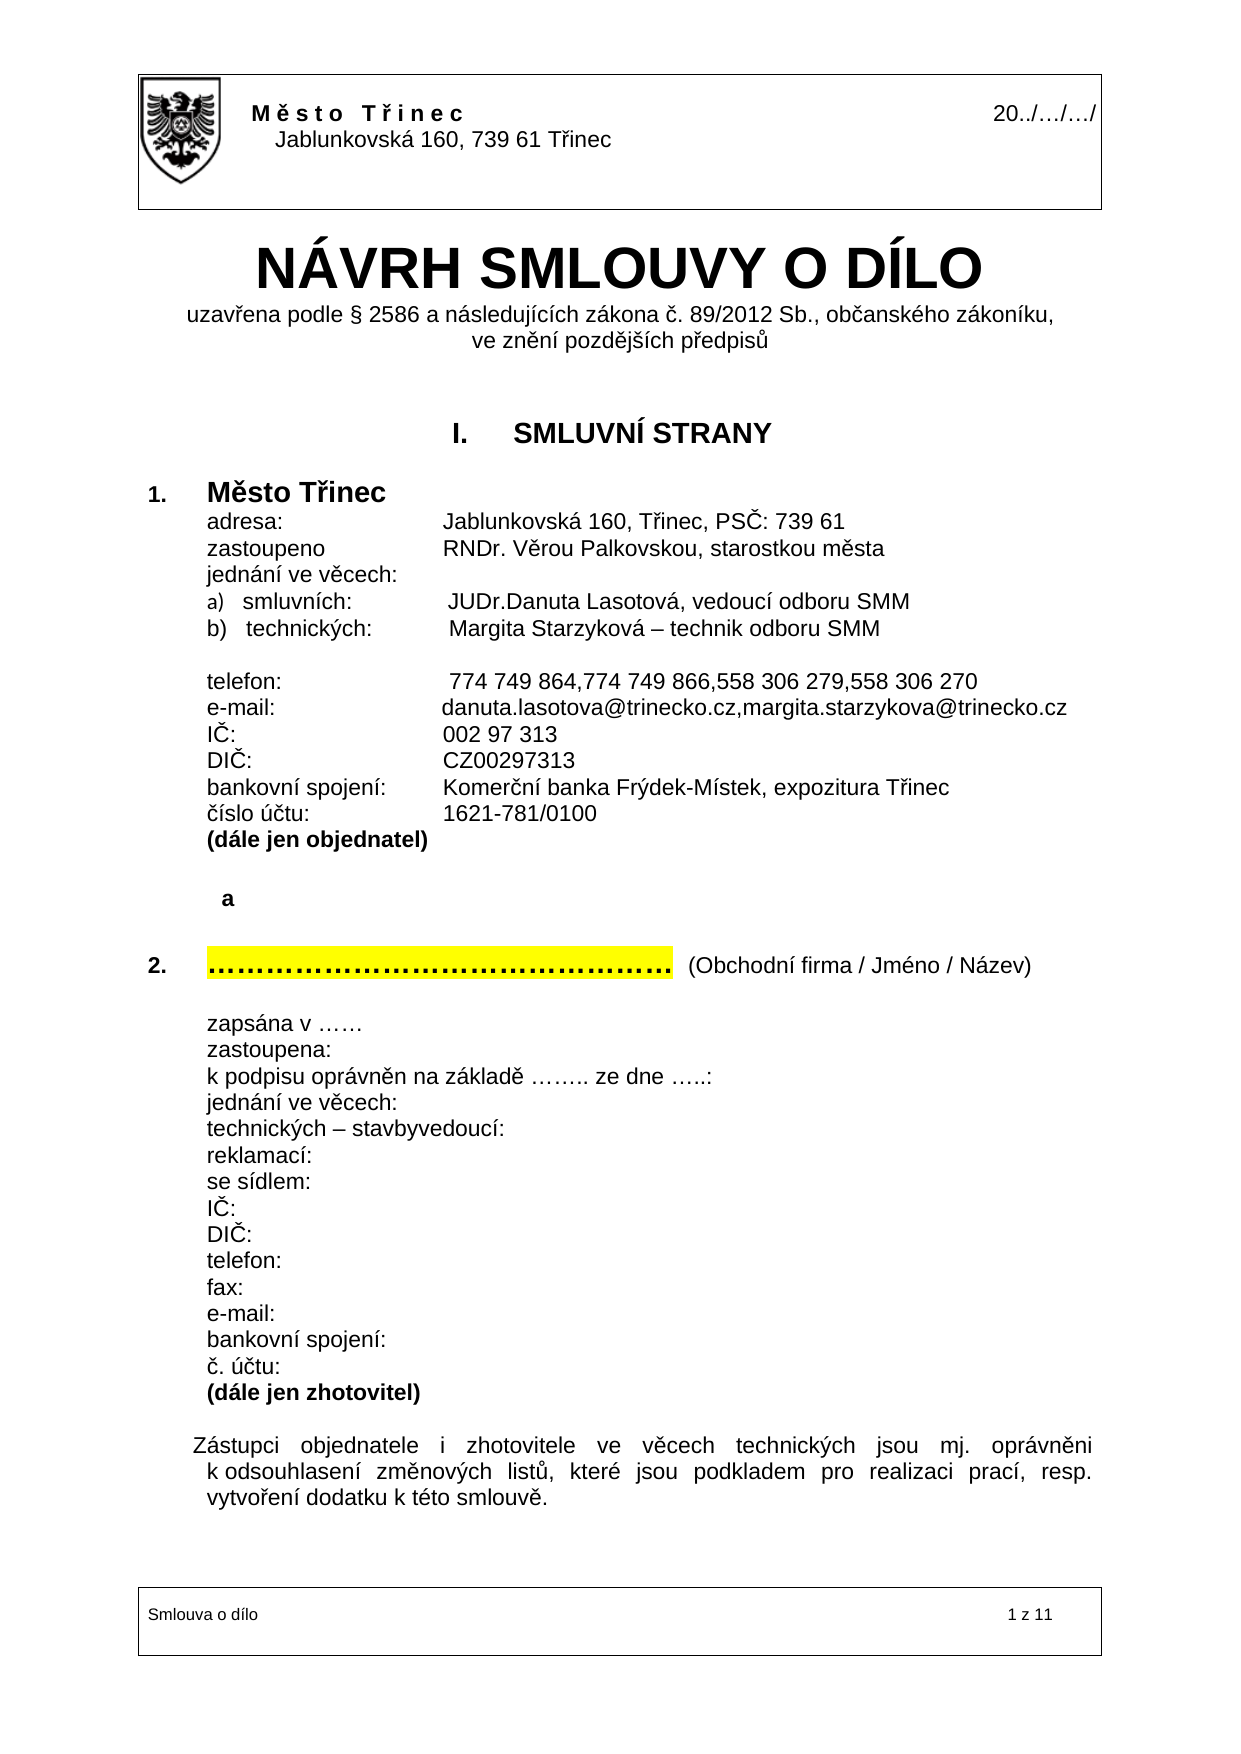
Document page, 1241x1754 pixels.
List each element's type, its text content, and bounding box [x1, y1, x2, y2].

text (dále jen zhotovitel) [207, 1379, 1093, 1405]
subtitle 1. Město Třinec [148, 475, 1093, 508]
text bankovní spojení: [148, 1326, 1093, 1353]
text bankovní spojení: Komerční banka Frýdek-Místek, expozitura Třinec [148, 773, 1093, 800]
text Zástupci objednatele i zhotovitele ve věcech technických jsou mj. oprávněni k odsouhlasení změnových listů, které jsou podkladem pro realizaci prací, resp. vytvoření dodatku k této smlouvě. [193, 1432, 1093, 1511]
text technických – stavbyvedoucí: [148, 1115, 1093, 1142]
text e-mail: [148, 1300, 1093, 1326]
text číslo účtu: 1621-781/0100 [148, 800, 1093, 826]
text IČ: [148, 1194, 1093, 1221]
text se sídlem: [148, 1168, 1093, 1194]
text DIČ: [148, 1221, 1093, 1247]
text zastoupena: [148, 1036, 1093, 1063]
text e-mail: danuta.lasotova@trinecko.cz,margita.starzykova@trinecko.cz [148, 694, 1093, 721]
text b) technických: Margita Starzyková – technik odboru SMM [207, 615, 1093, 642]
text jednání ve věcech: [148, 561, 1093, 587]
text telefon: 774 749 864,774 749 866,558 306 279,558 306 270 [148, 668, 1093, 694]
text NÁVRH SMLOUVY O DÍLO [148, 234, 1093, 301]
text fax: [148, 1273, 1093, 1300]
text zapsána v …… [148, 1010, 1093, 1036]
text adresa: Jablunkovská 160, Třinec, PSČ: 739 61 [148, 508, 1093, 534]
text č. účtu: [148, 1353, 1093, 1379]
text (dále jen objednatel) [148, 826, 1093, 852]
text zastoupeno RNDr. Věrou Palkovskou, starostkou města [148, 534, 1093, 561]
subtitle SMLUVNÍ STRANY [148, 416, 1093, 450]
text a [148, 885, 1093, 911]
text telefon: [148, 1247, 1093, 1273]
text jednání ve věcech: [148, 1089, 1093, 1115]
text IČ: 002 97 313 [148, 721, 1093, 747]
list smluvních: JUDr.Danuta Lasotová, vedoucí odboru SMM [207, 587, 1093, 615]
text k podpisu oprávněn na základě …….. ze dne …..: [148, 1063, 1093, 1089]
text ve znění pozdějších předpisů [148, 327, 1093, 354]
text reklamací: [148, 1142, 1093, 1168]
subtitle 2. ………………………………………… (Obchodní firma / Jméno / Název) [148, 946, 1093, 1006]
text DIČ: CZ00297313 [148, 747, 1093, 773]
text uzavřena podle § 2586 a následujících zákona č. 89/2012 Sb., občanského zákoníku, [148, 301, 1093, 327]
